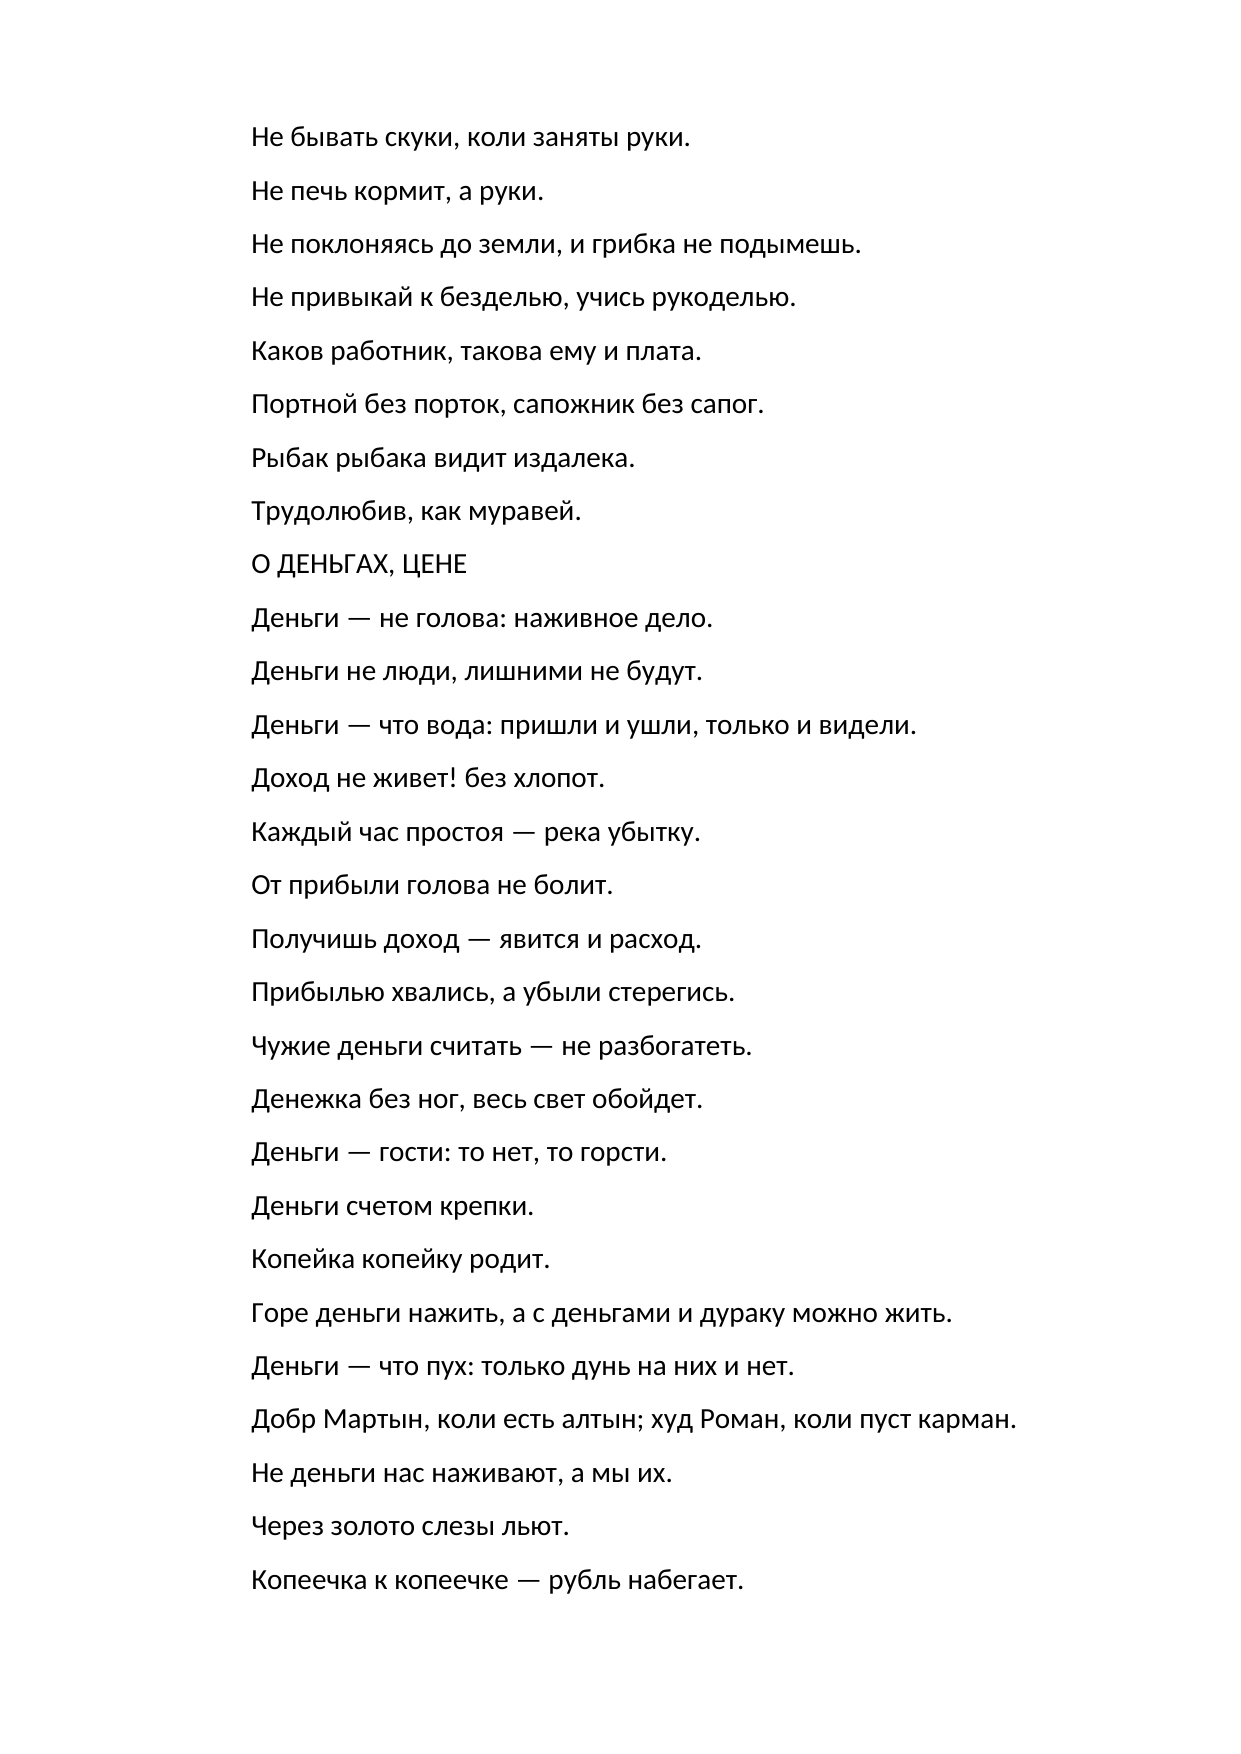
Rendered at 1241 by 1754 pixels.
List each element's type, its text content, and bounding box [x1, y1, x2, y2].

text Рыбак рыбака видит издалека. [177, 439, 1152, 474]
text От прибыли голова не болит. [177, 866, 1152, 902]
text Деньги не люди, лишними не будут. [177, 652, 1152, 688]
text Прибылью хвались, а убыли стерегись. [177, 973, 1152, 1009]
text Доход не живет! без хлопот. [177, 759, 1152, 795]
text Деньги — не голова: наживное дело. [177, 599, 1152, 635]
text Не деньги нас наживают, а мы их. [177, 1454, 1152, 1490]
text Каждый час простоя — река убытку. [177, 813, 1152, 848]
text Горе деньги нажить, а с деньгами и дураку можно жить. [177, 1294, 1152, 1329]
text Деньги — что пух: только дунь на них и нет. [177, 1347, 1152, 1383]
text Копейка копейку родит. [177, 1240, 1152, 1276]
text Не поклоняясь до земли, и грибка не подымешь. [177, 225, 1152, 261]
text Чужие деньги считать — не разбогатеть. [177, 1027, 1152, 1062]
text Получишь доход — явится и расход. [177, 920, 1152, 955]
text Денежка без ног, весь свет обойдет. [177, 1080, 1152, 1116]
text Копеечка к копеечке — рубль набегает. [177, 1561, 1152, 1597]
text О ДЕНЬГАХ, ЦЕНЕ [177, 546, 1152, 581]
text Добр Мартын, коли есть алтын; худ Роман, коли пуст карман. [177, 1401, 1152, 1436]
text Деньги счетом крепки. [177, 1187, 1152, 1222]
text Через золото слезы льют. [177, 1507, 1152, 1543]
text Деньги — что вода: пришли и ушли, только и видели. [177, 706, 1152, 742]
text Не бывать скуки, коли заняты руки. [177, 118, 1152, 154]
text Не привыкай к безделью, учись рукоделью. [177, 278, 1152, 314]
text Не печь кормит, а руки. [177, 172, 1152, 207]
text Портной без порток, сапожник без сапог. [177, 385, 1152, 421]
text Деньги — гости: то нет, то горсти. [177, 1133, 1152, 1169]
text Трудолюбив, как муравей. [177, 492, 1152, 528]
text Каков работник, такова ему и плата. [177, 332, 1152, 367]
